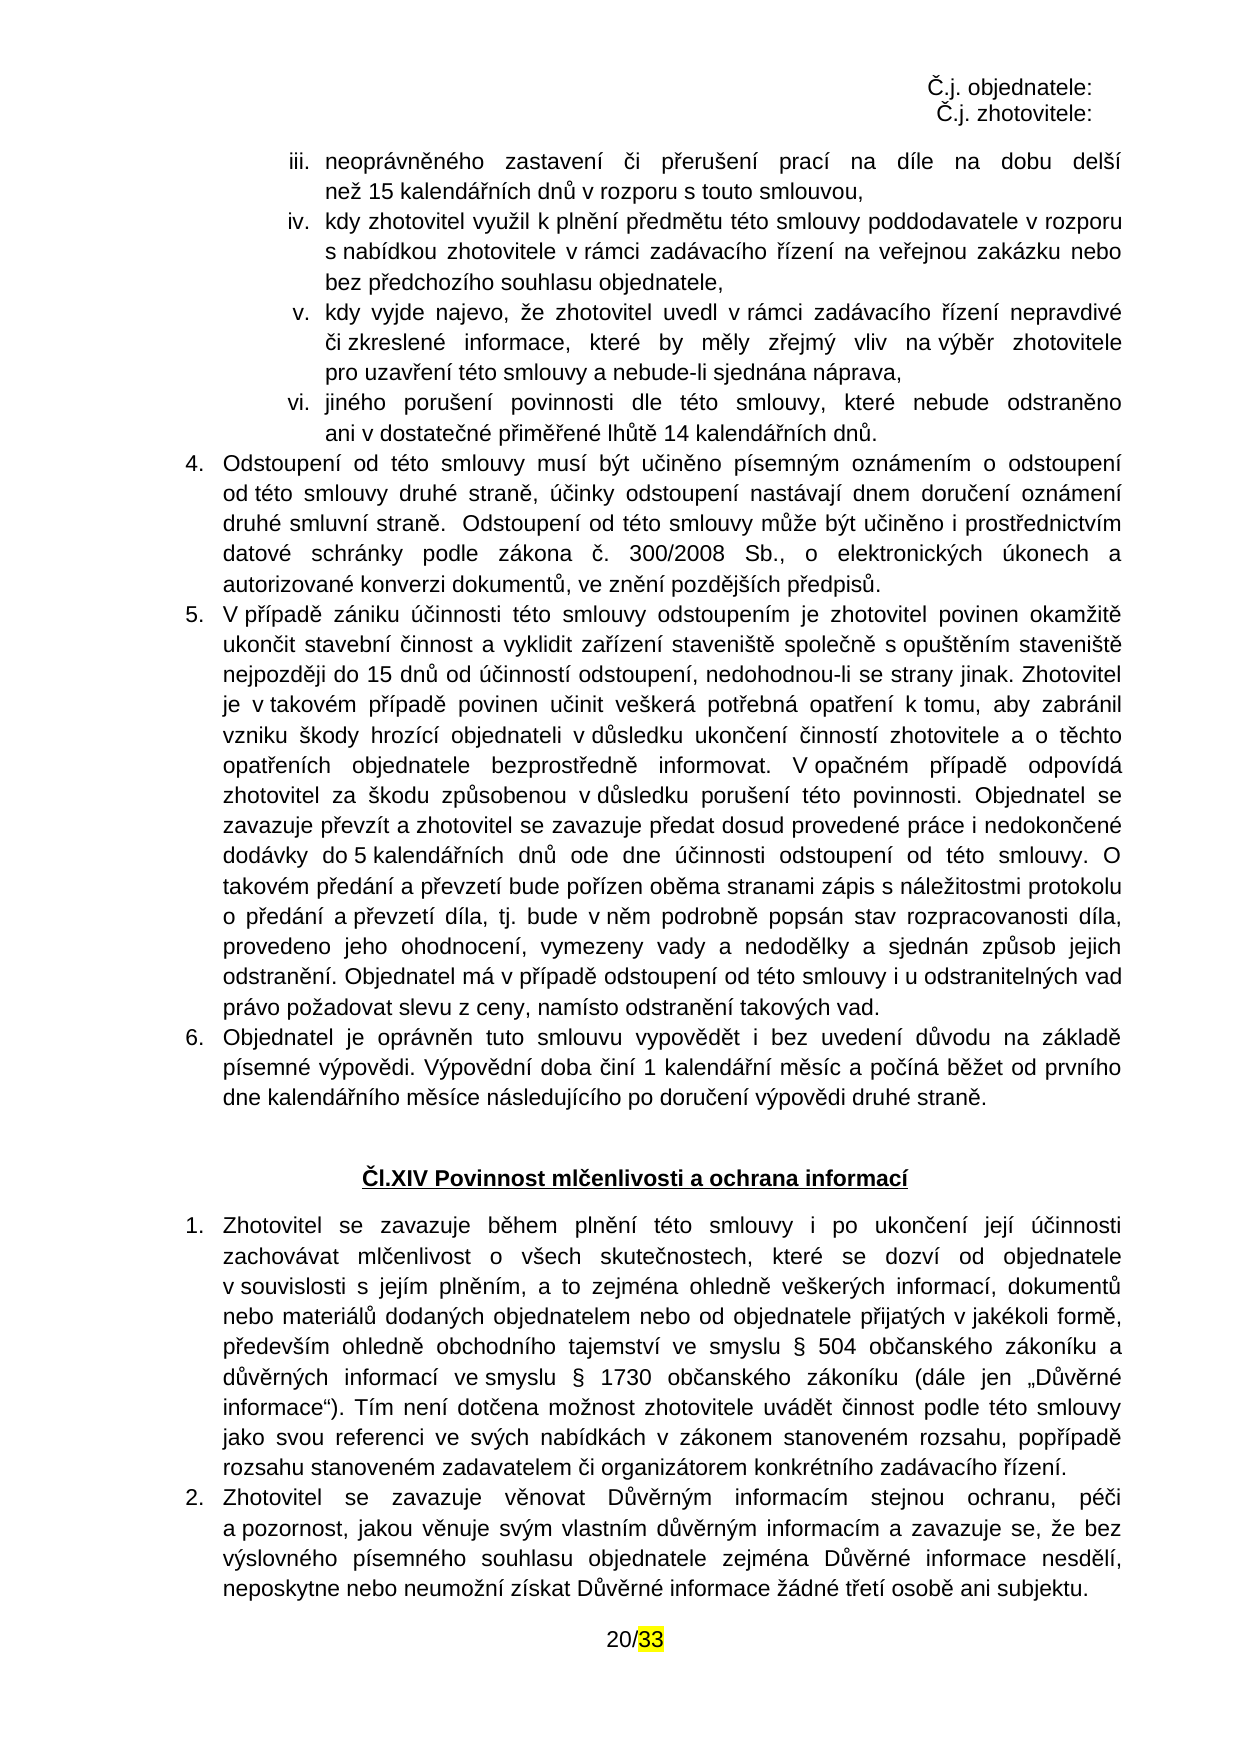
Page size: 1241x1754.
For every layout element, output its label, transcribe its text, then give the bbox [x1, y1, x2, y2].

list V případě zániku účinnosti této smlouvy odstoupením je zhotovitel povinen okamžitě ukončit stavební činnost a vyklidit zařízení staveniště společně s opuštěním staveniště nejpozději do 15 dnů od účinností odstoupení, nedohodnou-li se strany jinak. Zhotovitel je v takovém případě povinen učinit veškerá potřebná opatření k tomu, aby zabránil vzniku škody hrozící objednateli v důsledku ukončení činností zhotovitele a o těchto opatřeních objednatele bezprostředně informovat. V opačném případě odpovídá zhotovitel za škodu způsobenou v důsledku porušení této povinnosti. Objednatel se zavazuje převzít a zhotovitel se zavazuje předat dosud provedené práce i nedokončené dodávky do 5 kalendářních dnů ode dne účinnosti odstoupení od této smlouvy. O takovém předání a převzetí bude pořízen oběma stranami zápis s náležitostmi protokolu o předání a převzetí díla, tj. bude v něm podrobně popsán stav rozpracovanosti díla, provedeno jeho ohodnocení, vymezeny vady a nedodělky a sjednán způsob jejich odstranění. Objednatel má v případě odstoupení od této smlouvy i u odstranitelných vad právo požadovat slevu z ceny, namísto odstranění takových vad. [185, 601, 1122, 1020]
list Objednatel je oprávněn tuto smlouvu vypovědět i bez uvedení důvodu na základě písemné výpovědi. Výpovědní doba činí 1 kalendářní měsíc a počíná běžet od prvního dne kalendářního měsíce následujícího po doručení výpovědi druhé straně. [185, 1024, 1122, 1110]
list jiného porušení povinnosti dle této smlouvy, které nebude odstraněno ani v dostatečné přiměřené lhůtě 14 kalendářních dnů. [310, 389, 1122, 446]
list Zhotovitel se zavazuje věnovat Důvěrným informacím stejnou ochranu, péči a pozornost, jakou věnuje svým vlastním důvěrným informacím a zavazuje se, že bez výslovného písemného souhlasu objednatele zejména Důvěrné informace nesdělí, neposkytne nebo neumožní získat Důvěrné informace žádné třetí osobě ani subjektu. [185, 1484, 1122, 1601]
list kdy vyjde najevo, že zhotovitel uvedl v rámci zadávacího řízení nepravdivé či zkreslené informace, které by měly zřejmý vliv na výběr zhotovitele pro uzavření této smlouvy a nebude-li sjednána náprava, [310, 299, 1122, 385]
list Zhotovitel se zavazuje během plnění této smlouvy i po ukončení její účinnosti zachovávat mlčenlivost o všech skutečnostech, které se dozví od objednatele v souvislosti s jejím plněním, a to zejména ohledně veškerých informací, dokumentů nebo materiálů dodaných objednatelem nebo od objednatele přijatých v jakékoli formě, především ohledně obchodního tajemství ve smyslu § 504 občanského zákoníku a důvěrných informací ve smyslu § 1730 občanského zákoníku (dále jen „Důvěrné informace“). Tím není dotčena možnost zhotovitele uvádět činnost podle této smlouvy jako svou referenci ve svých nabídkách v zákonem stanoveném rozsahu, popřípadě rozsahu stanoveném zadavatelem či organizátorem konkrétního zadávacího řízení. [185, 1212, 1122, 1481]
list neoprávněného zastavení či přerušení prací na díle na dobu delší než 15 kalendářních dnů v rozporu s touto smlouvou, [310, 148, 1122, 204]
list kdy zhotovitel využil k plnění předmětu této smlouvy poddodavatele v rozporu s nabídkou zhotovitele v rámci zadávacího řízení na veřejnou zakázku nebo bez předchozího souhlasu objednatele, [310, 208, 1122, 295]
text Čl.XIV Povinnost mlčenlivosti a ochrana informací [148, 1165, 1122, 1192]
list Odstoupení od této smlouvy musí být učiněno písemným oznámením o odstoupení od této smlouvy druhé straně, účinky odstoupení nastávají dnem doručení oznámení druhé smluvní straně. Odstoupení od této smlouvy může být učiněno i prostřednictvím datové schránky podle zákona č. 300/2008 Sb., o elektronických úkonech a autorizované konverzi dokumentů, ve znění pozdějších předpisů. [185, 450, 1122, 597]
